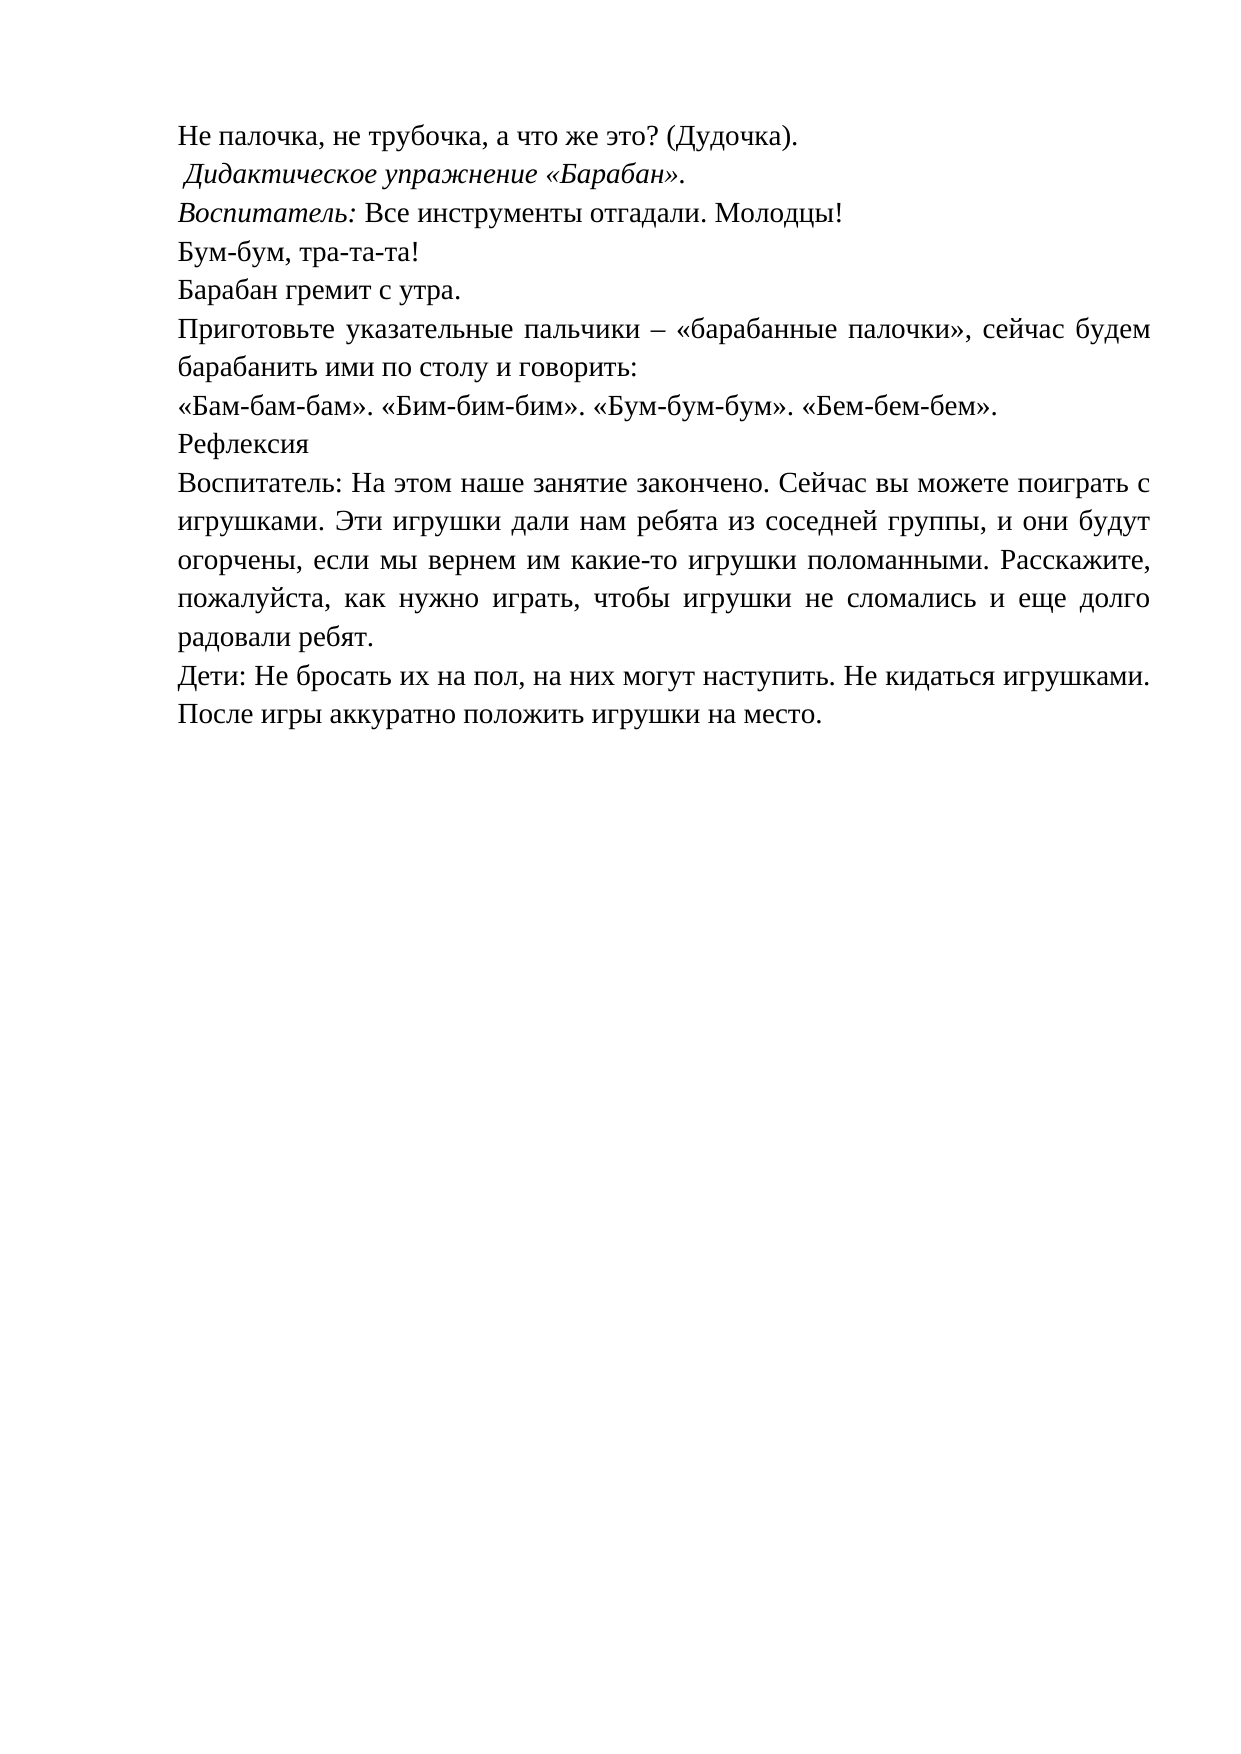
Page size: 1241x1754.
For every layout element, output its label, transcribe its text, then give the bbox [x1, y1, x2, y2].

text Барабан гремит с утра. [177, 272, 1152, 306]
text «Бам-бам-бам». «Бим-бим-бим». «Бум-бум-бум». «Бем-бем-бем». [177, 388, 1152, 421]
text Бум-бум, тра-та-та! [177, 234, 1152, 267]
text Рефлексия [177, 426, 1152, 460]
text Воспитатель: Все инструменты отгадали. Молодцы! [177, 195, 1152, 229]
text Приготовьте указательные пальчики – «барабанные палочки», сейчас будем барабанить ими по столу и говорить: [177, 311, 1152, 383]
text Не палочка, не трубочка, а что же это? (Дудочка). [177, 118, 1152, 152]
text Дидактическое упражнение «Барабан». [177, 157, 1152, 190]
text Воспитатель: На этом наше занятие закончено. Сейчас вы можете поиграть с игрушками. Эти игрушки дали нам ребята из соседней группы, и они будут огорчены, если мы вернем им какие-то игрушки поломанными. Расскажите, пожалуйста, как нужно играть, чтобы игрушки не сломались и еще долго радовали ребят. [177, 465, 1152, 653]
text Дети: Не бросать их на пол, на них могут наступить. Не кидаться игрушками. После игры аккуратно положить игрушки на место. [177, 658, 1152, 730]
